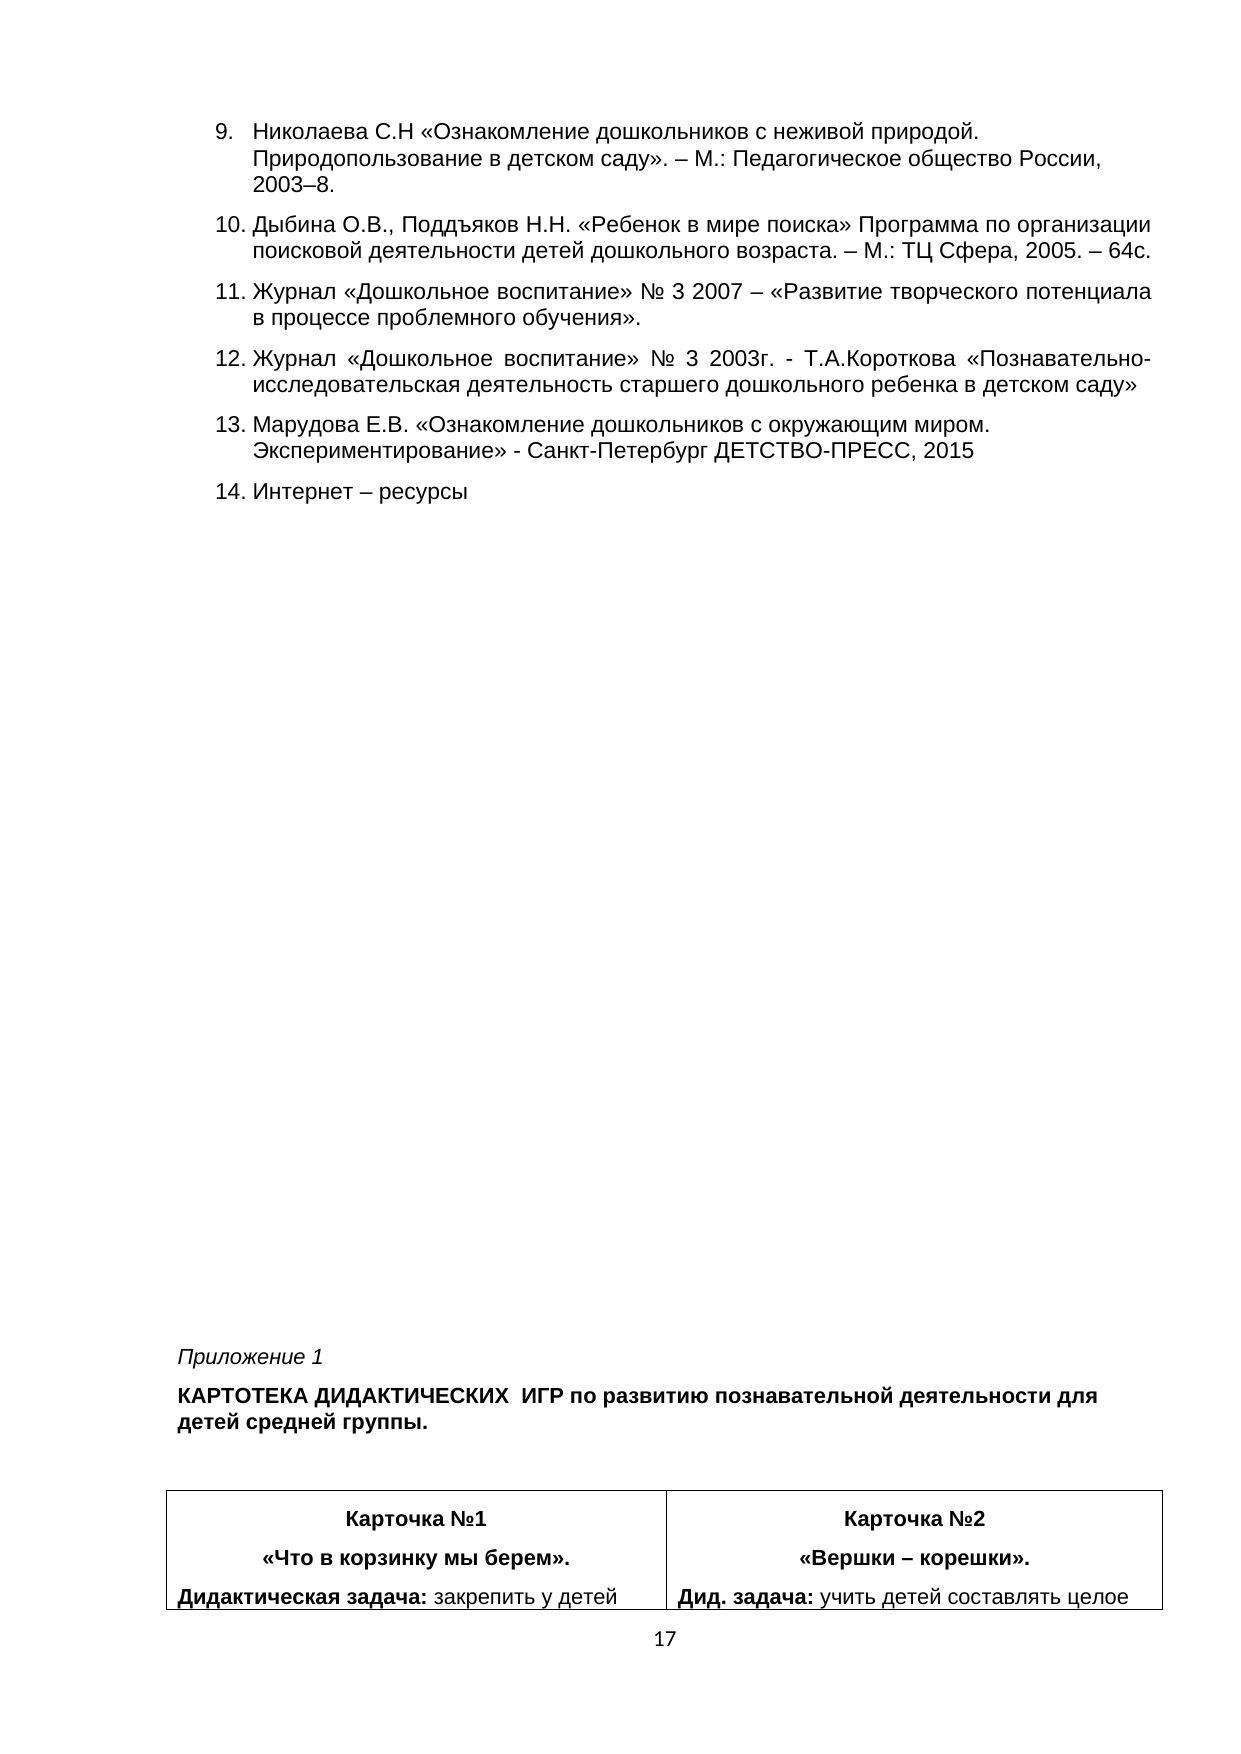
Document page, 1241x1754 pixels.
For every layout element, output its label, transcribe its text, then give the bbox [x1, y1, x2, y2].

list Журнал «Дошкольное воспитание» № 3 2003г. - Т.А.Короткова «Познавательно-исследовательская деятельность старшего дошкольного ребенка в детском саду» [215, 344, 1152, 397]
list Николаева С.Н «Ознакомление дошкольников с неживой природой. Природопользование в детском саду». – М.: Педагогическое общество России, 2003–8. [215, 118, 1152, 197]
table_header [667, 1491, 1162, 1609]
text Приложение 1 [177, 1344, 1152, 1369]
text КАРТОТЕКА ДИДАКТИЧЕСКИХ ИГР по развитию познавательной деятельности для детей средней группы. [177, 1383, 1152, 1434]
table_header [167, 1491, 666, 1609]
list Журнал «Дошкольное воспитание» № 3 2007 – «Развитие творческого потенциала в процессе проблемного обучения». [215, 278, 1152, 331]
list Марудова Е.В. «Ознакомление дошкольников с окружающим миром. Экспериментирование» - Санкт-Петербург ДЕТСТВО-ПРЕСС, 2015 [215, 411, 1152, 464]
list Интернет – ресурсы [215, 478, 1152, 504]
list Дыбина О.В., Поддъяков Н.Н. «Ребенок в мире поиска» Программа по организации поисковой деятельности детей дошкольного возраста. – М.: ТЦ Сфера, 2005. – 64с. [215, 211, 1152, 264]
